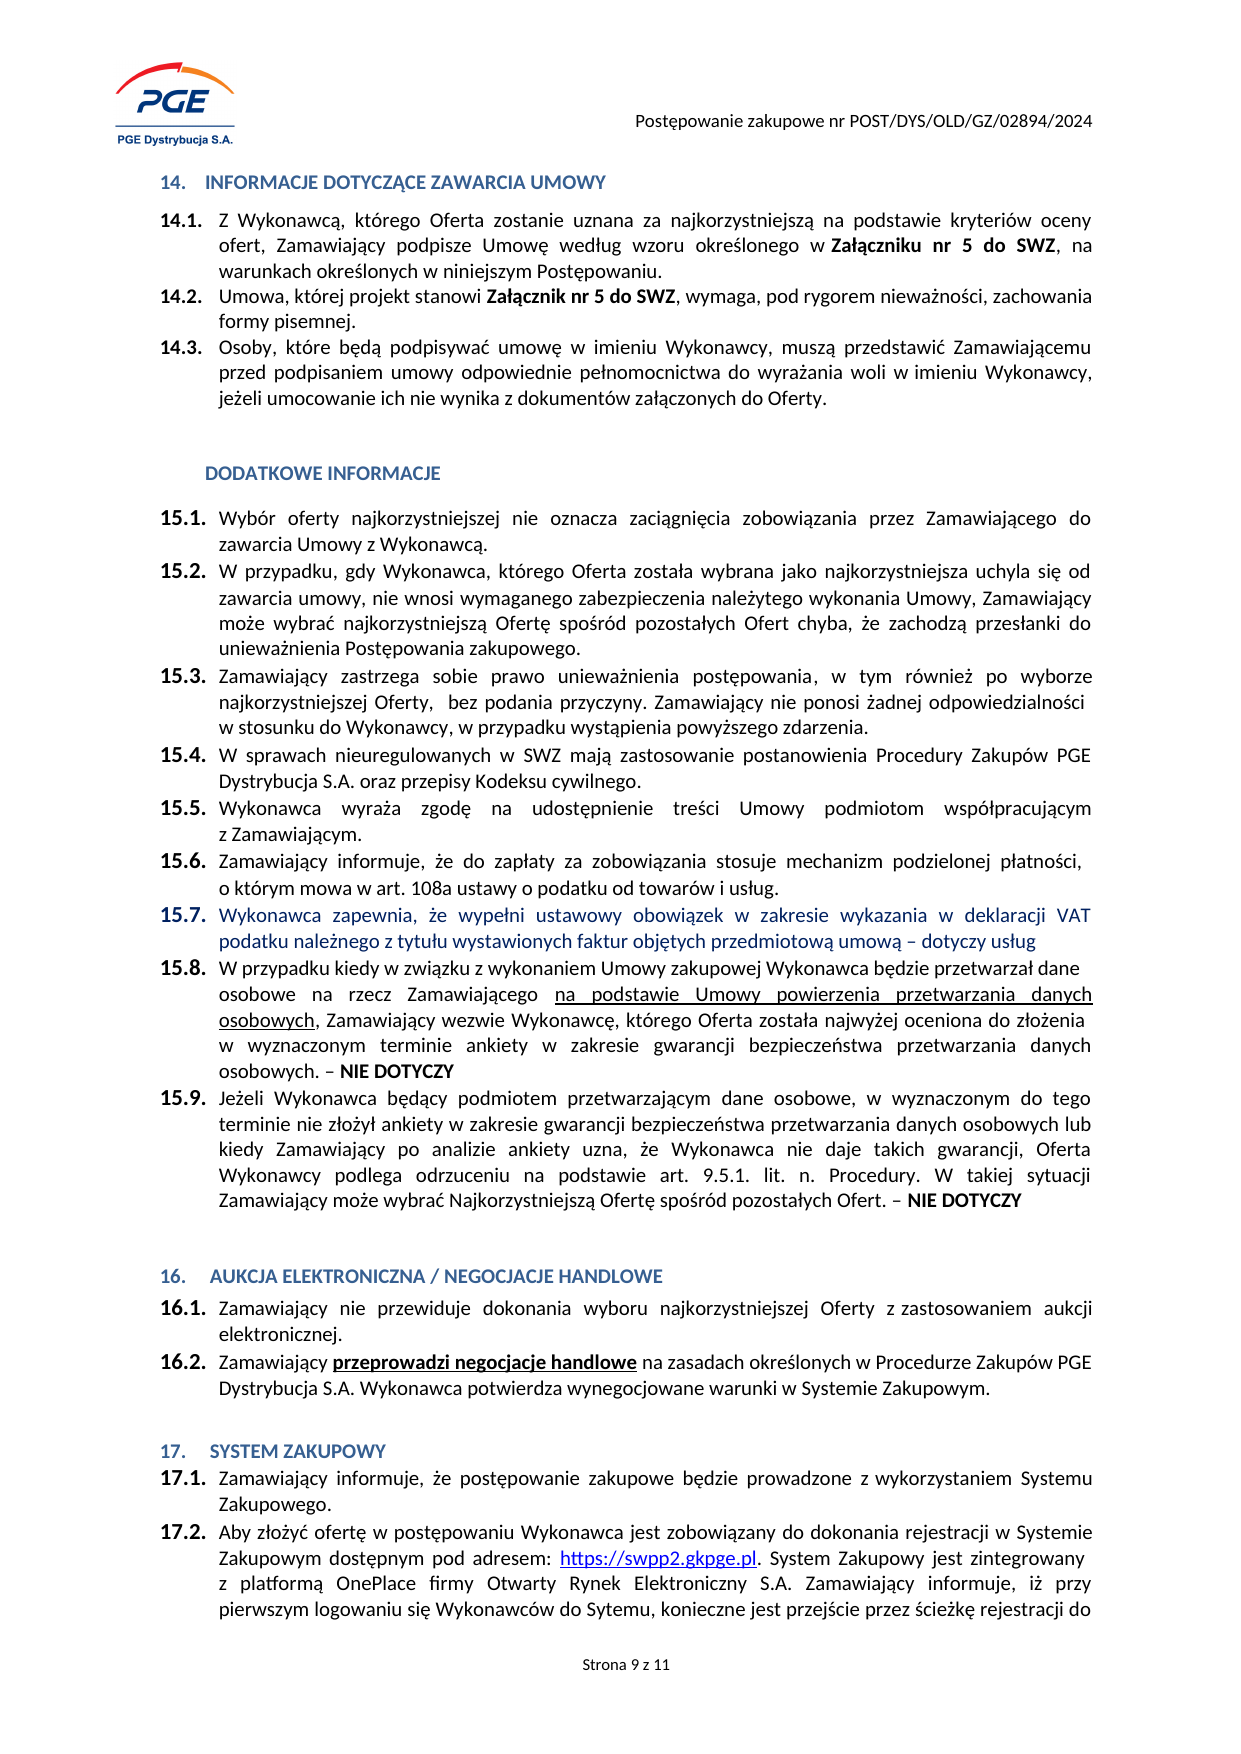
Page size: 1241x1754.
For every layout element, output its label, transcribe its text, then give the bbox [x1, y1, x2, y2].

list SYSTEM ZAKUPOWY [159, 1438, 1093, 1463]
list Zamawiający informuje, że postępowanie zakupowe będzie prowadzone z wykorzystaniem Systemu Zakupowego. [159, 1463, 1093, 1517]
subtitle INFORMACJE DOTYCZĄCE ZAWARCIA UMOWY [159, 169, 1093, 194]
subtitle AUKCJA ELEKTRONICZNA / NEGOCJACJE HANDLOWE [159, 1263, 1093, 1288]
list Zamawiający nie przewiduje dokonania wyboru najkorzystniejszej Oferty z zastosowaniem aukcji elektronicznej. [159, 1293, 1093, 1347]
list Wykonawca wyraża zgodę na udostępnienie treści Umowy podmiotom współpracującym z Zamawiającym. [159, 793, 1093, 847]
subtitle DODATKOWE INFORMACJE [205, 460, 1093, 486]
list W przypadku, gdy Wykonawca, którego Oferta została wybrana jako najkorzystniejsza uchyla się od zawarcia umowy, nie wnosi wymaganego zabezpieczenia należytego wykonania Umowy, Zamawiający może wybrać najkorzystniejszą Ofertę spośród pozostałych Ofert chyba, że zachodzą przesłanki do unieważnienia Postępowania zakupowego. [159, 557, 1093, 661]
list Umowa, której projekt stanowi Załącznik nr 5 do SWZ, wymaga, pod rygorem nieważności, zachowania formy pisemnej. [159, 283, 1093, 334]
list Z Wykonawcą, którego Oferta zostanie uznana za najkorzystniejszą na podstawie kryteriów oceny ofert, Zamawiający podpisze Umowę według wzoru określonego w Załączniku nr 5 do SWZ, na warunkach określonych w niniejszym Postępowaniu. [159, 207, 1093, 283]
list Jeżeli Wykonawca będący podmiotem przetwarzającym dane osobowe, w wyznaczonym do tego terminie nie złożył ankiety w zakresie gwarancji bezpieczeństwa przetwarzania danych osobowych lub kiedy Zamawiający po analizie ankiety uzna, że Wykonawca nie daje takich gwarancji, Oferta Wykonawcy podlega odrzuceniu na podstawie art. 9.5.1. lit. n. Procedury. W takiej sytuacji Zamawiający może wybrać Najkorzystniejszą Ofertę spośród pozostałych Ofert. – NIE DOTYCZY [159, 1083, 1093, 1213]
list Wybór oferty najkorzystniejszej nie oznacza zaciągnięcia zobowiązania przez Zamawiającego do zawarcia Umowy z Wykonawcą. [159, 503, 1093, 557]
list W sprawach nieuregulowanych w SWZ mają zastosowanie postanowienia Procedury Zakupów PGE Dystrybucja S.A. oraz przepisy Kodeksu cywilnego. [159, 740, 1093, 793]
list Osoby, które będą podpisywać umowę w imieniu Wykonawcy, muszą przedstawić Zamawiającemu przed podpisaniem umowy odpowiednie pełnomocnictwa do wyrażania woli w imieniu Wykonawcy, jeżeli umocowanie ich nie wynika z dokumentów załączonych do Oferty. [159, 334, 1093, 410]
list Zamawiający informuje, że do zapłaty za zobowiązania stosuje mechanizm podzielonej płatności, o którym mowa w art. 108a ustawy o podatku od towarów i usług. [159, 847, 1093, 900]
list W przypadku kiedy w związku z wykonaniem Umowy zakupowej Wykonawca będzie przetwarzał dane [159, 953, 1093, 982]
list Zamawiający przeprowadzi negocjacje handlowe na zasadach określonych w Procedurze Zakupów PGE Dystrybucja S.A. Wykonawca potwierdza wynegocjowane warunki w Systemie Zakupowym. [159, 1347, 1093, 1400]
list Wykonawca zapewnia, że wypełni ustawowy obowiązek w zakresie wykazania w deklaracji VAT podatku należnego z tytułu wystawionych faktur objętych przedmiotową umową – dotyczy usług [159, 900, 1093, 953]
list Zamawiający zastrzega sobie prawo unieważnienia postępowania, w tym również po wyborze najkorzystniejszej Oferty, bez podania przyczyny. Zamawiający nie ponosi żadnej odpowiedzialności w stosunku do Wykonawcy, w przypadku wystąpienia powyższego zdarzenia. [159, 661, 1093, 740]
picture [113, 60, 237, 148]
list osobowe na rzecz Zamawiającego na podstawie Umowy powierzenia przetwarzania danych osobowych, Zamawiający wezwie Wykonawcę, którego Oferta została najwyżej oceniona do złożenia w wyznaczonym terminie ankiety w zakresie gwarancji bezpieczeństwa przetwarzania danych osobowych. – NIE DOTYCZY [218, 982, 1093, 1083]
